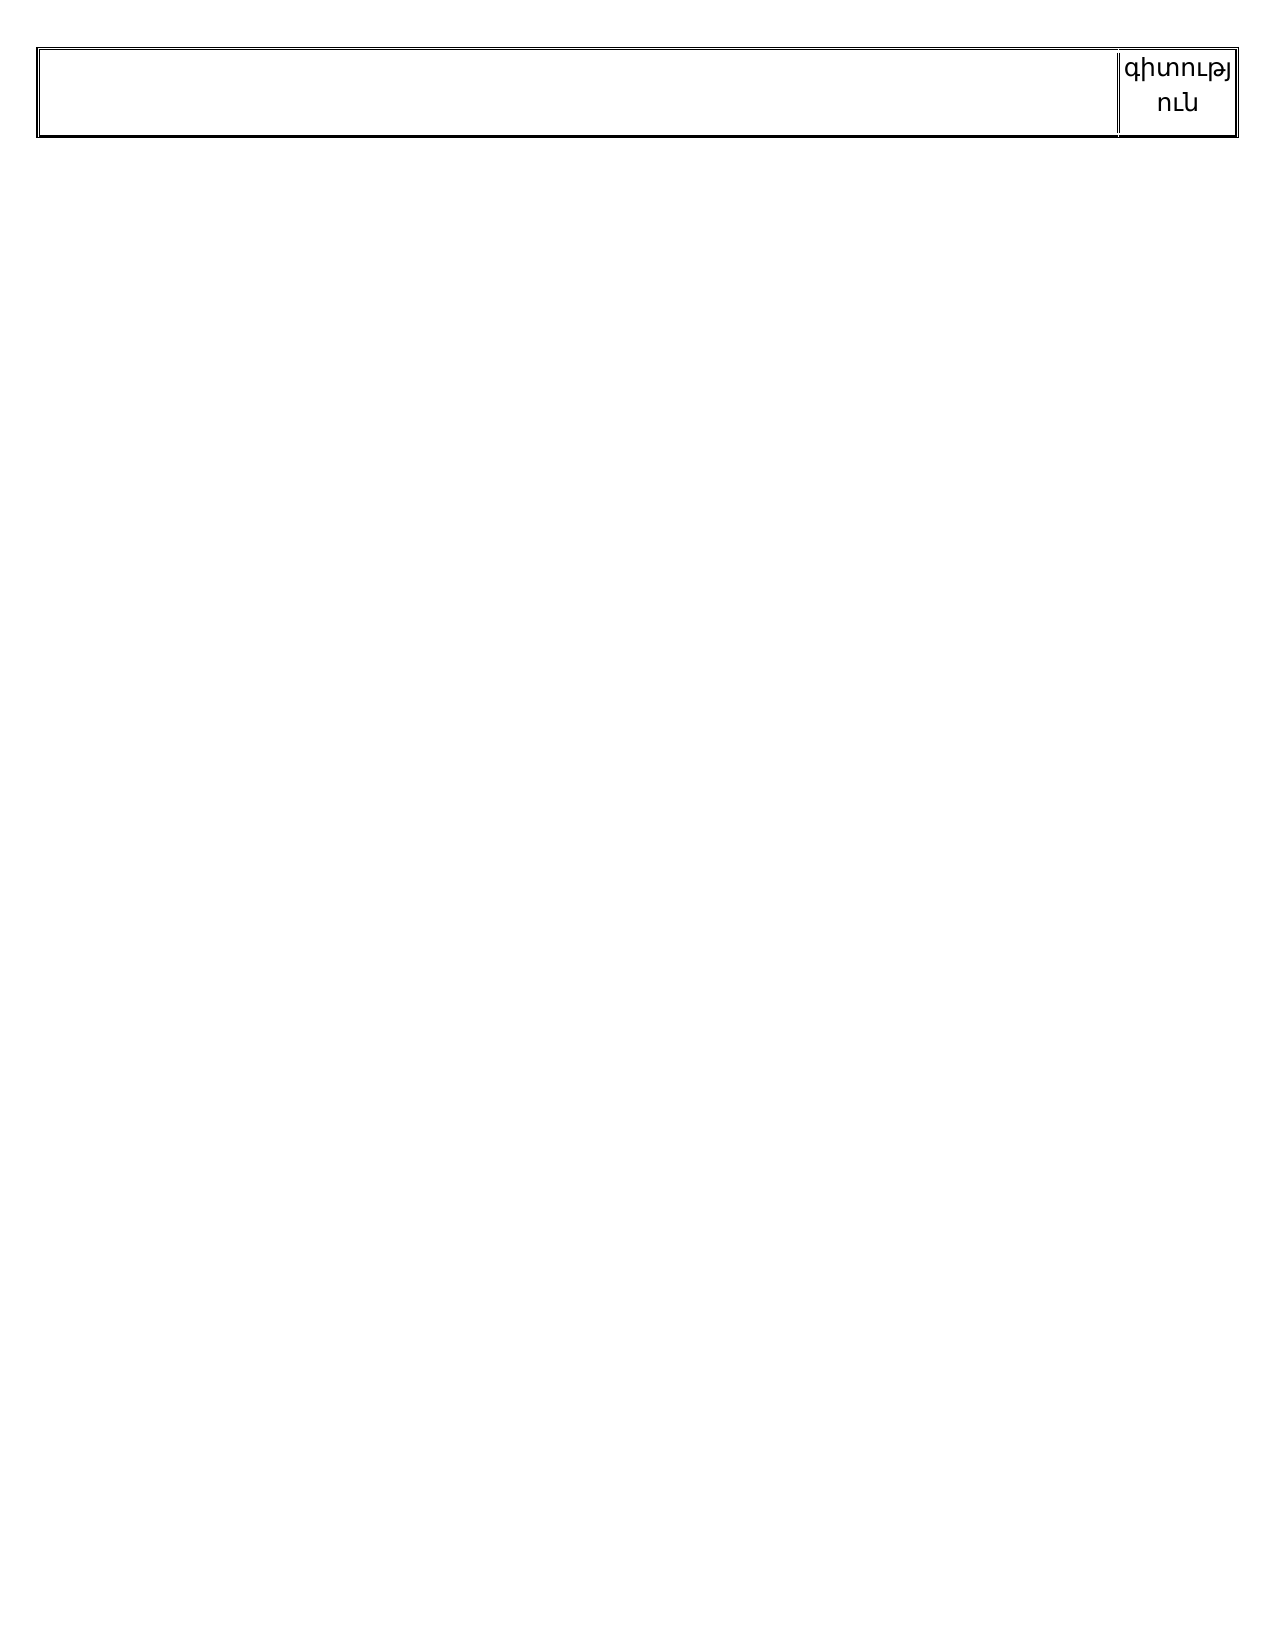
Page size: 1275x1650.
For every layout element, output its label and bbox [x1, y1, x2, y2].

table_cell [40, 50, 1118, 135]
table_cell [1119, 50, 1235, 135]
